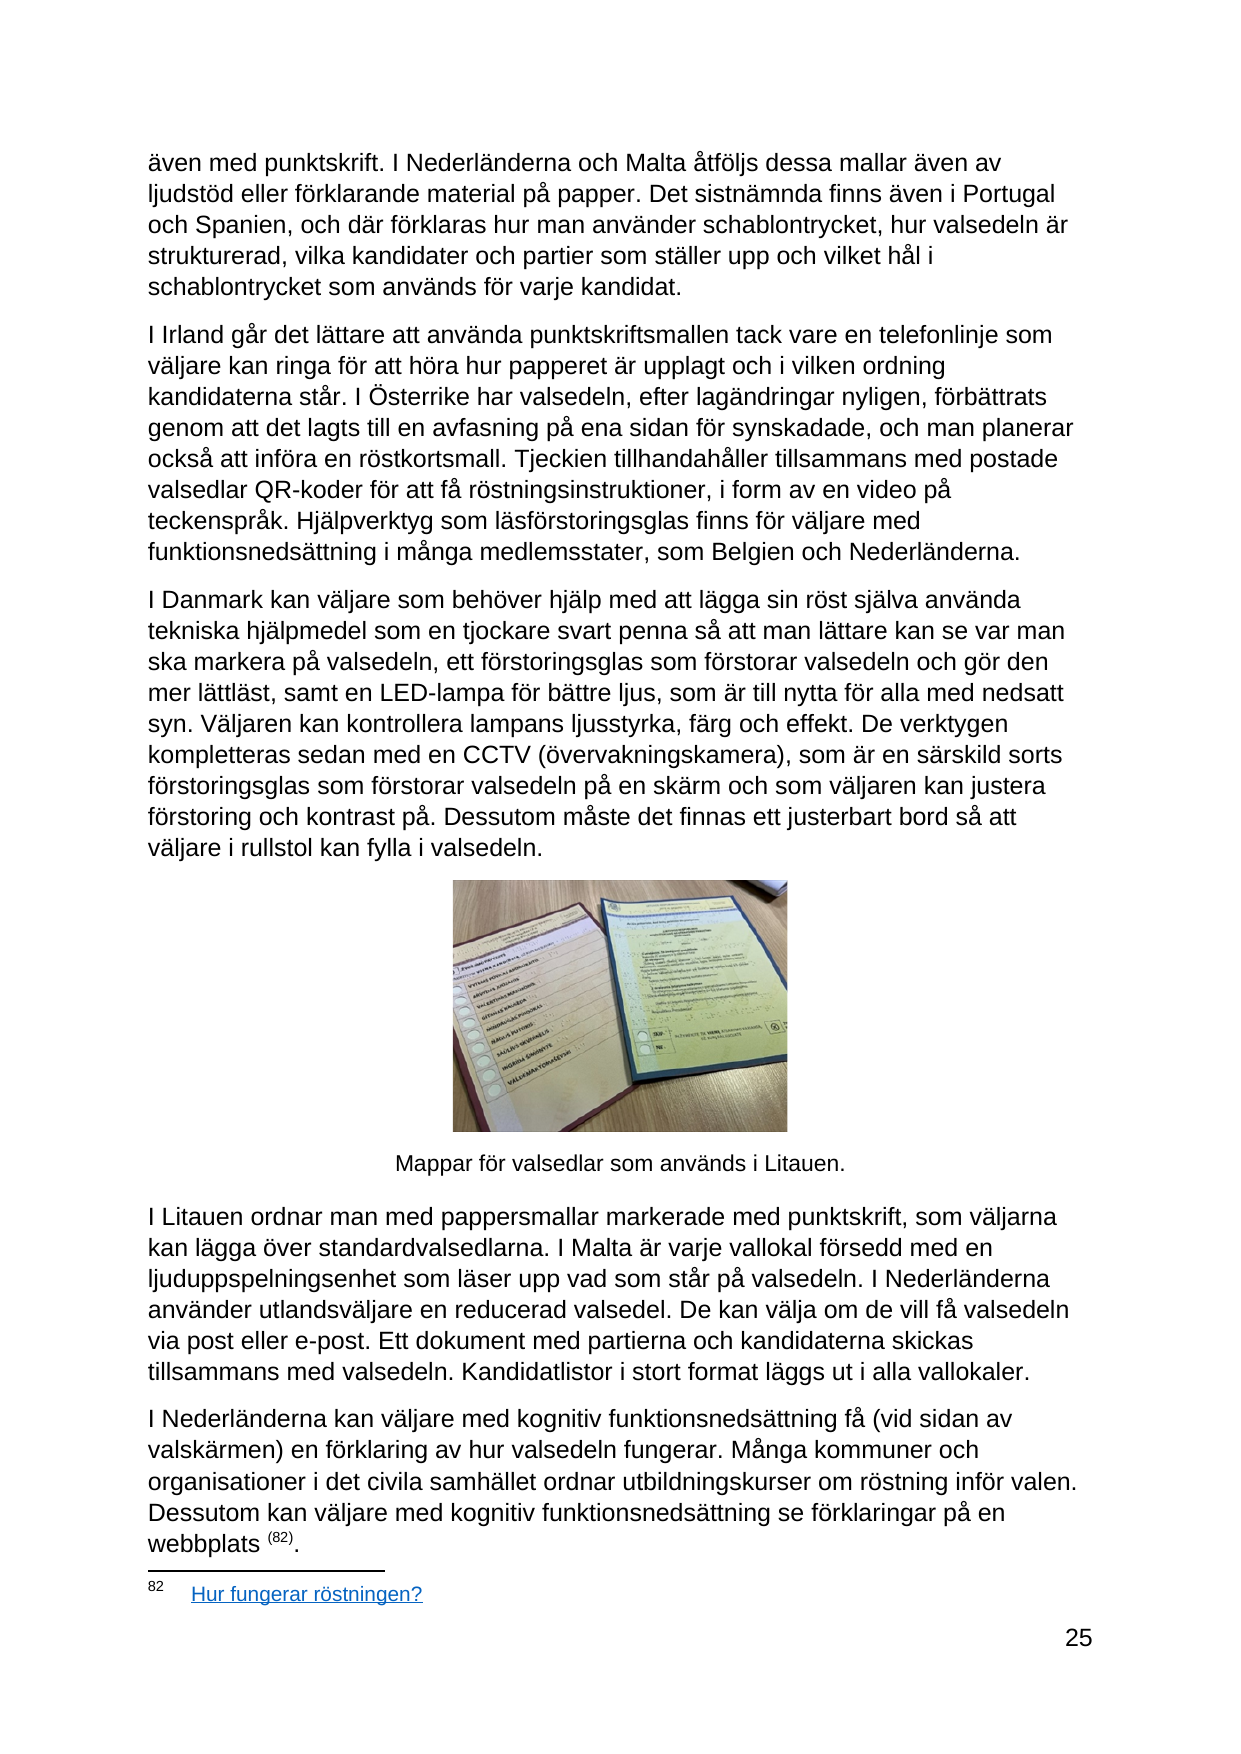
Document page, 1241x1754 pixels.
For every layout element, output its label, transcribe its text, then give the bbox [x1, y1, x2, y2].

text I Irland går det lättare att använda punktskriftsmallen tack vare en telefonlinje som väljare kan ringa för att höra hur papperet är upplagt och i vilken ordning kandidaterna står. I Österrike har valsedeln, efter lagändringar nyligen, förbättrats genom att det lagts till en avfasning på ena sidan för synskadade, och man planerar också att införa en röstkortsmall. Tjeckien tillhandahåller tillsammans med postade valsedlar QR-koder för att få röstningsinstruktioner, i form av en video på teckenspråk. Hjälpverktyg som läsförstoringsglas finns för väljare med funktionsnedsättning i många medlemsstater, som Belgien och Nederländerna. [148, 319, 1092, 566]
picture [452, 880, 788, 1132]
text I Nederländerna kan väljare med kognitiv funktionsnedsättning få (vid sidan av valskärmen) en förklaring av hur valsedeln fungerar. Många kommuner och organisationer i det civila samhället ordnar utbildningskurser om röstning inför valen. Dessutom kan väljare med kognitiv funktionsnedsättning se förklaringar på en webbplats (). [148, 1404, 1092, 1557]
text Mappar för valsedlar som används i Litauen. [148, 1150, 1092, 1177]
text I Litauen ordnar man med pappersmallar markerade med punktskrift, som väljarna kan lägga över standardvalsedlarna. I Malta är varje vallokal försedd med en ljuduppspelningsenhet som läser upp vad som står på valsedeln. I Nederländerna använder utlandsväljare en reducerad valsedel. De kan välja om de vill få valsedeln via post eller e-post. Ett dokument med partierna och kandidaterna skickas tillsammans med valsedeln. Kandidatlistor i stort format läggs ut i alla vallokaler. [148, 1202, 1092, 1386]
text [148, 148, 1092, 301]
text I Danmark kan väljare som behöver hjälp med att lägga sin röst själva använda tekniska hjälpmedel som en tjockare svart penna så att man lättare kan se var man ska markera på valsedeln, ett förstoringsglas som förstorar valsedeln och gör den mer lättläst, samt en LED-lampa för bättre ljus, som är till nytta för alla med nedsatt syn. Väljaren kan kontrollera lampans ljusstyrka, färg och effekt. De verktygen kompletteras sedan med en CCTV (övervakningskamera), som är en särskild sorts förstoringsglas som förstorar valsedeln på en skärm och som väljaren kan justera förstoring och kontrast på. Dessutom måste det finnas ett justerbart bord så att väljare i rullstol kan fylla i valsedeln. [148, 584, 1092, 862]
